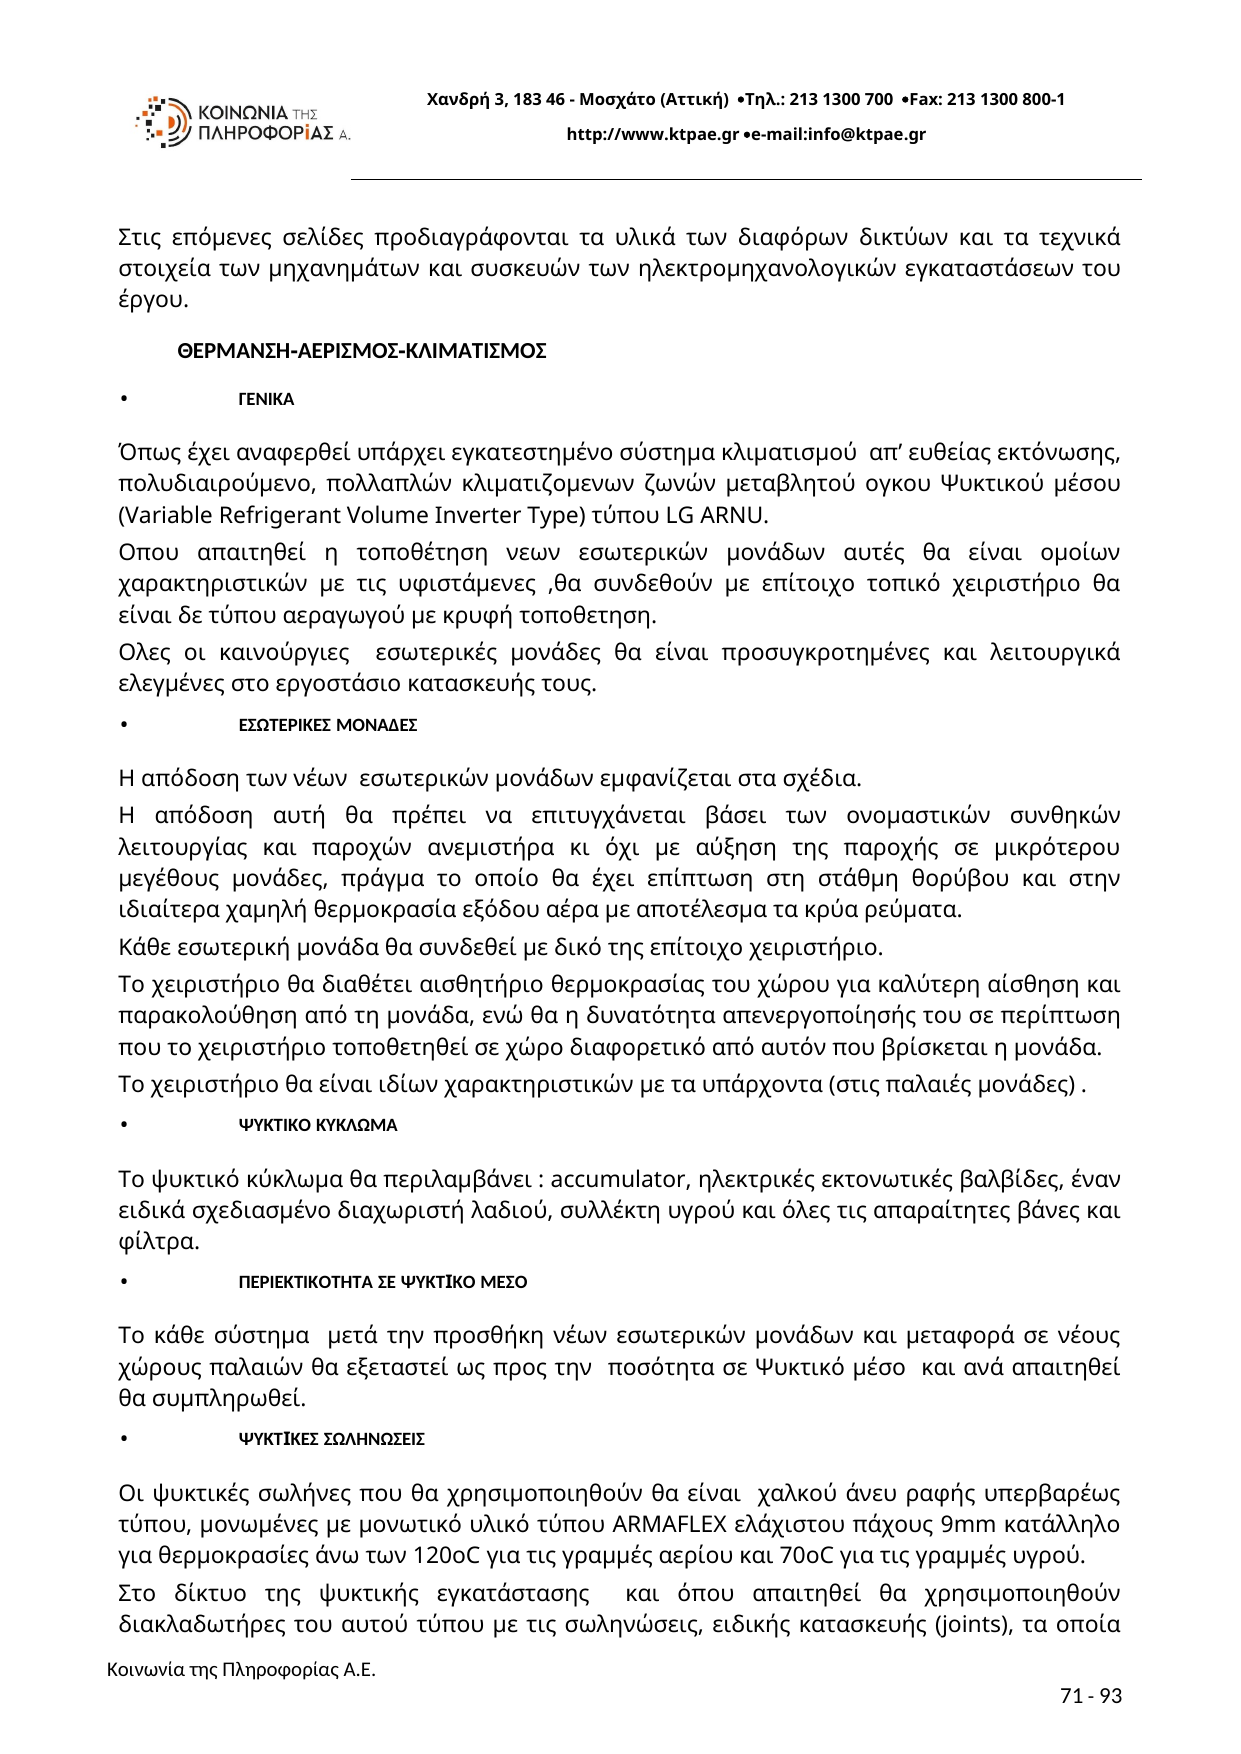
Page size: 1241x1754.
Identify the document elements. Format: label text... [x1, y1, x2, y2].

text Το ψυκτικό κύκλωμα θα περιλαμβάνει : accumulator, ηλεκτρικές εκτονωτικές βαλβίδες, έναν ειδικά σχεδιασμένο διαχωριστή λαδιού, συλλέκτη υγρού και όλες τις απαραίτητες βάνες και φίλτρα. [118, 1162, 1122, 1256]
subtitle • ΨΥΚΤIΚΕΣ ΣΩΛΗΝΩΣΕΙΣ [120, 1426, 1122, 1451]
subtitle • ΠΕΡΙΕΚΤΙΚΟΤΗΤΑ ΣΕ ΨΥΚΤIΚΟ ΜΕΣΟ [120, 1269, 1122, 1294]
text Οι ψυκτικές σωλήνες που θα χρησιμοποιηθούν θα είναι χαλκού άνευ ραφής υπερβαρέως τύπου, μονωμένες με μονωτικό υλικό τύπου ARMAFLEX ελάχιστου πάχους 9mm κατάλληλο για θερμοκρασίες άνω των 120oC για τις γραμμές αερίου και 70oC για τις γραμμές υγρού. [118, 1476, 1122, 1570]
subtitle • ΓΕΝΙΚΑ [120, 385, 1122, 411]
subtitle • ΕΣΩΤΕΡΙΚΕΣ ΜΟΝΑΔΕΣ [120, 711, 1122, 737]
subtitle • ΨΥΚΤΙΚΟ ΚΥΚΛΩΜΑ [120, 1112, 1122, 1137]
subtitle ΘΕΡΜΑΝΣΗ-ΑΕΡΙΣΜΟΣ-ΚΛΙΜΑΤΙΣΜΟΣ [177, 335, 1122, 364]
text Οπου απαιτηθεί η τοποθέτηση νεων εσωτερικών μονάδων αυτές θα είναι ομοίων χαρακτηριστικών με τις υφιστάμενες ,θα συνδεθούν με επίτοιχο τοπικό χειριστήριο θα είναι δε τύπου αεραγωγού με κρυφή τοποθετηση. [118, 536, 1122, 630]
text Κάθε εσωτερική μονάδα θα συνδεθεί με δικό της επίτοιχο χειριστήριο. [118, 931, 1122, 962]
text Ολες οι καινούργιες εσωτερικές μονάδες θα είναι προσυγκροτημένες και λειτουργικά ελεγμένες στο εργοστάσιο κατασκευής τους. [118, 636, 1122, 698]
text Το χειριστήριο θα διαθέτει αισθητήριο θερμοκρασίας του χώρου για καλύτερη αίσθηση και παρακολούθηση από τη μονάδα, ενώ θα η δυνατότητα απενεργοποίησής του σε περίπτωση που το χειριστήριο τοποθετηθεί σε χώρο διαφορετικό από αυτόν που βρίσκεται η μονάδα. [118, 968, 1122, 1062]
text Η απόδοση των νέων εσωτερικών μονάδων εμφανίζεται στα σχέδια. [118, 762, 1122, 793]
text Το κάθε σύστημα μετά την προσθήκη νέων εσωτερικών μονάδων και μεταφορά σε νέους χώρους παλαιών θα εξεταστεί ως προς την ποσότητα σε Ψυκτικό μέσο και ανά απαιτηθεί θα συμπληρωθεί. [118, 1319, 1122, 1413]
picture [129, 87, 351, 155]
text Στις επόμενες σελίδες προδιαγράφονται τα υλικά των διαφόρων δικτύων και τα τεχνικά στοιχεία των μηχανημάτων και συσκευών των ηλεκτρομηχανολογικών εγκαταστάσεων του έργου. [118, 221, 1122, 314]
text Η απόδοση αυτή θα πρέπει να επιτυγχάνεται βάσει των ονομαστικών συνθηκών λειτουργίας και παροχών ανεμιστήρα κι όχι με αύξηση της παροχής σε μικρότερου μεγέθους μονάδες, πράγμα το οποίο θα έχει επίπτωση στη στάθμη θορύβου και στην ιδιαίτερα χαμηλή θερμοκρασία εξόδου αέρα με αποτέλεσμα τα κρύα ρεύματα. [118, 799, 1122, 924]
text Όπως έχει αναφερθεί υπάρχει εγκατεστημένο σύστημα κλιματισμού απ’ ευθείας εκτόνωσης, πολυδιαιρούμενο, πολλαπλών κλιματιζομενων ζωνών μεταβλητού ογκου Ψυκτικού μέσου (Variable Refrigerant Volume Inverter Type) τύπου LG ARNU. [118, 436, 1122, 530]
text Το χειριστήριο θα είναι ιδίων χαρακτηριστικών με τα υπάρχοντα (στις παλαιές μονάδες) . [118, 1068, 1122, 1099]
